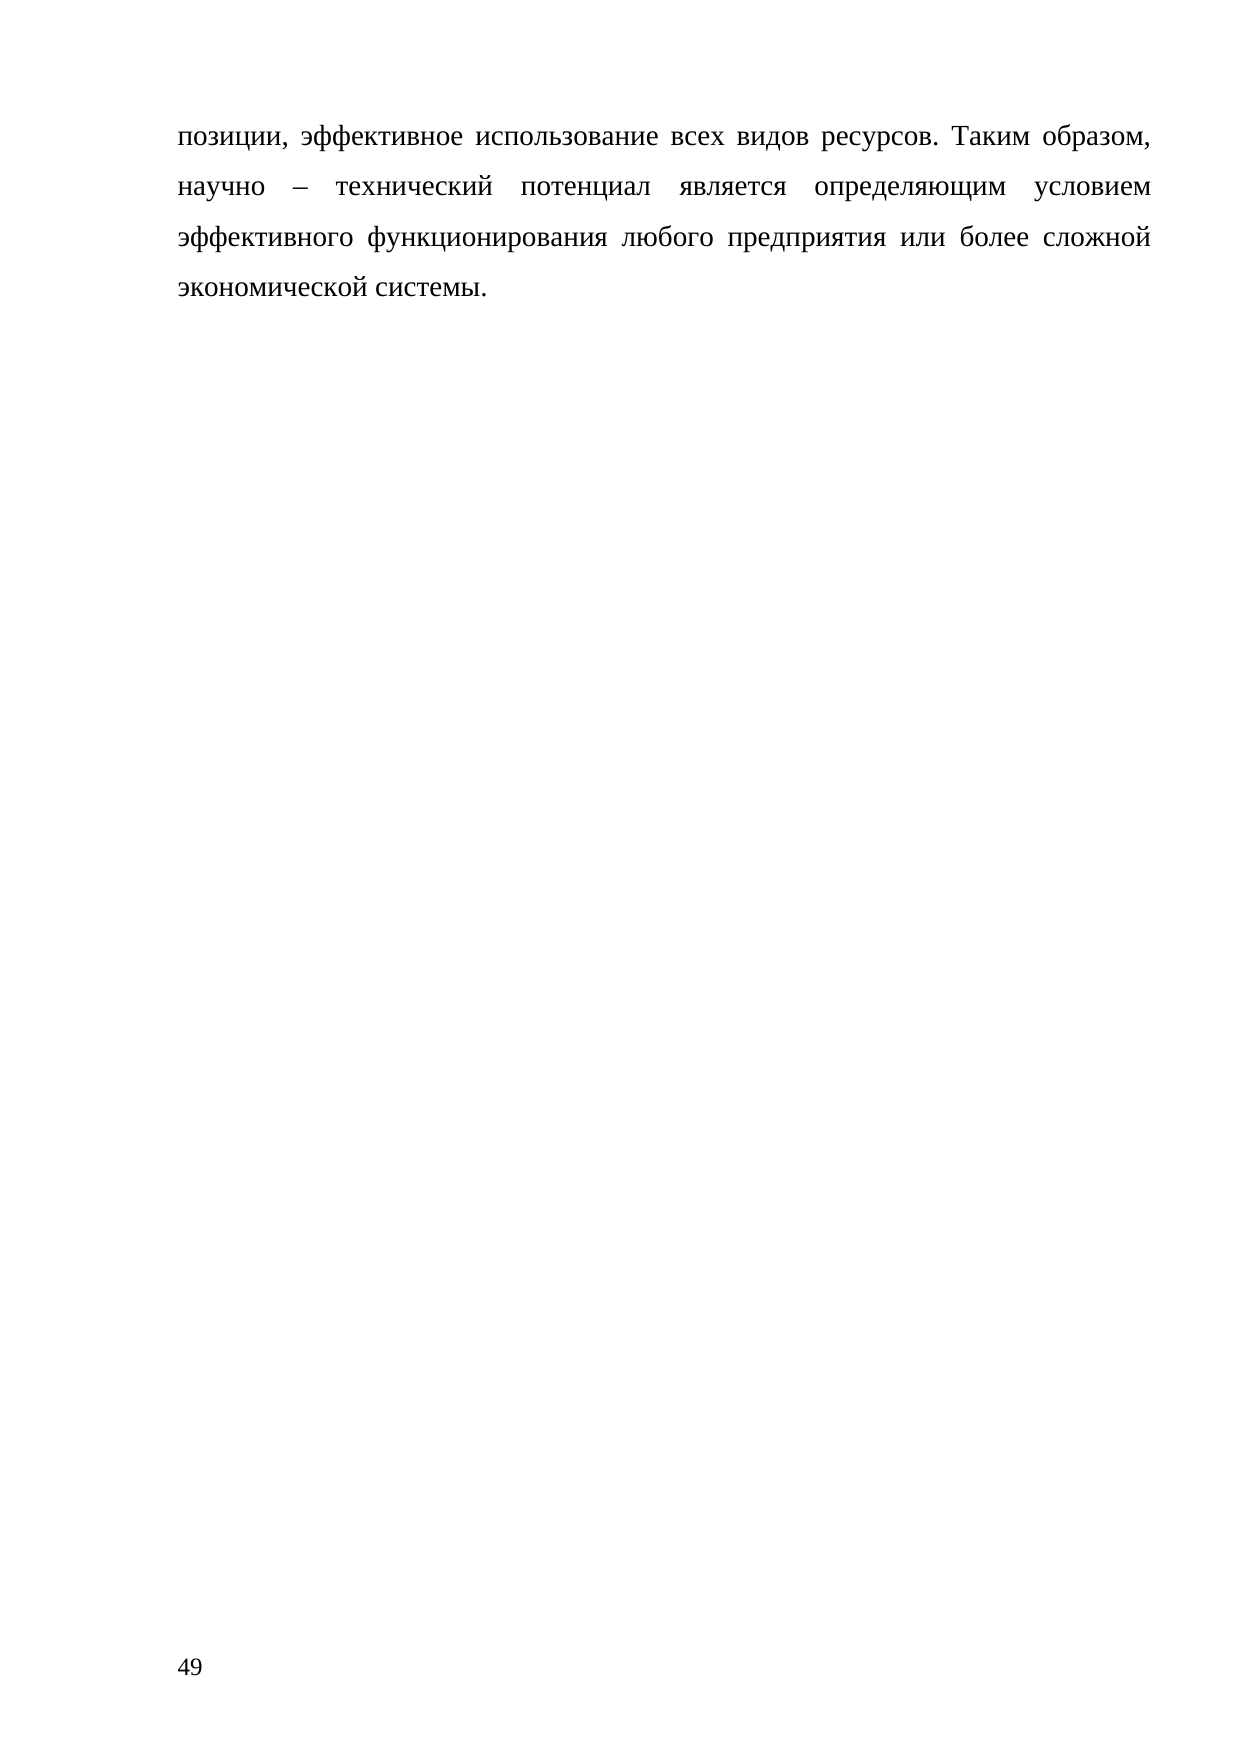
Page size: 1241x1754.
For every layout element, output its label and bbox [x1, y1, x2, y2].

text [177, 118, 1152, 303]
